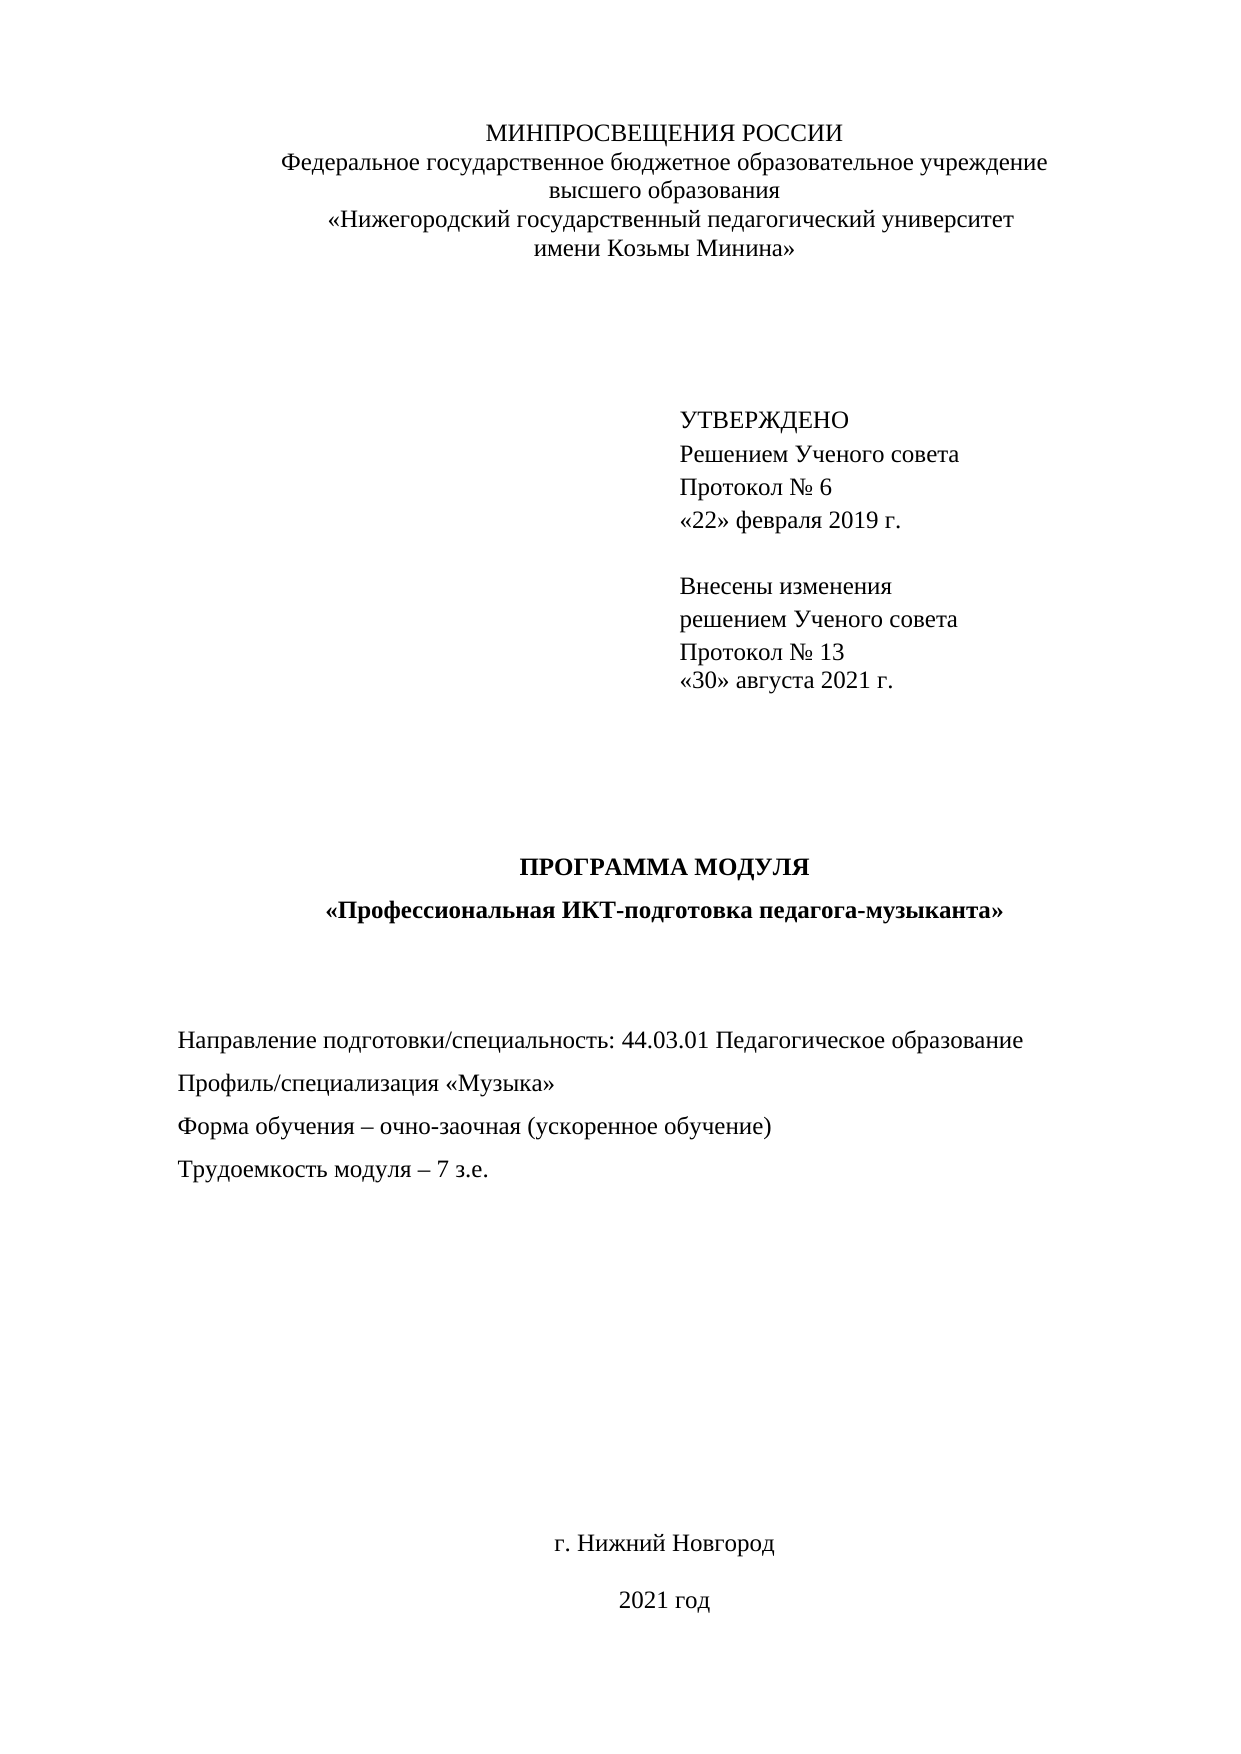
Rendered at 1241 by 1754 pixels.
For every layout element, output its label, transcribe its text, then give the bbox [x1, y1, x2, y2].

text Протокол № 6 [679, 472, 1152, 500]
text «22» февраля 2019 г. [679, 505, 1152, 533]
text программа модуля [177, 852, 1152, 881]
text УТВЕРЖДЕНО [679, 406, 1152, 434]
text «Нижегородский государственный педагогический университет [177, 204, 1152, 233]
text «30» августа 2021 г. [679, 666, 1152, 694]
text Трудоемкость модуля – 7 з.е. [177, 1154, 1152, 1183]
text решением Ученого совета [679, 604, 1152, 632]
text имени Козьмы Минина» [177, 233, 1152, 262]
text Внесены изменения [679, 571, 1152, 599]
text г. Нижний Новгород [177, 1528, 1152, 1557]
text Форма обучения – очно-заочная (ускоренное обучение) [177, 1111, 1152, 1140]
text Федеральное государственное бюджетное образовательное учреждение [177, 147, 1152, 176]
text Протокол № 13 [679, 637, 1152, 666]
text МИНПРОСВЕЩЕНИЯ РОССИИ [177, 118, 1152, 147]
text Решением Ученого совета [679, 439, 1152, 467]
text Направление подготовки/специальность: 44.03.01 Педагогическое образование [177, 1025, 1152, 1054]
text высшего образования [177, 176, 1152, 204]
text 2021 год [177, 1586, 1152, 1614]
text Профиль/специализация «Музыка» [177, 1068, 1152, 1097]
text «Профессиональная ИКТ-подготовка педагога-музыканта» [177, 896, 1152, 924]
